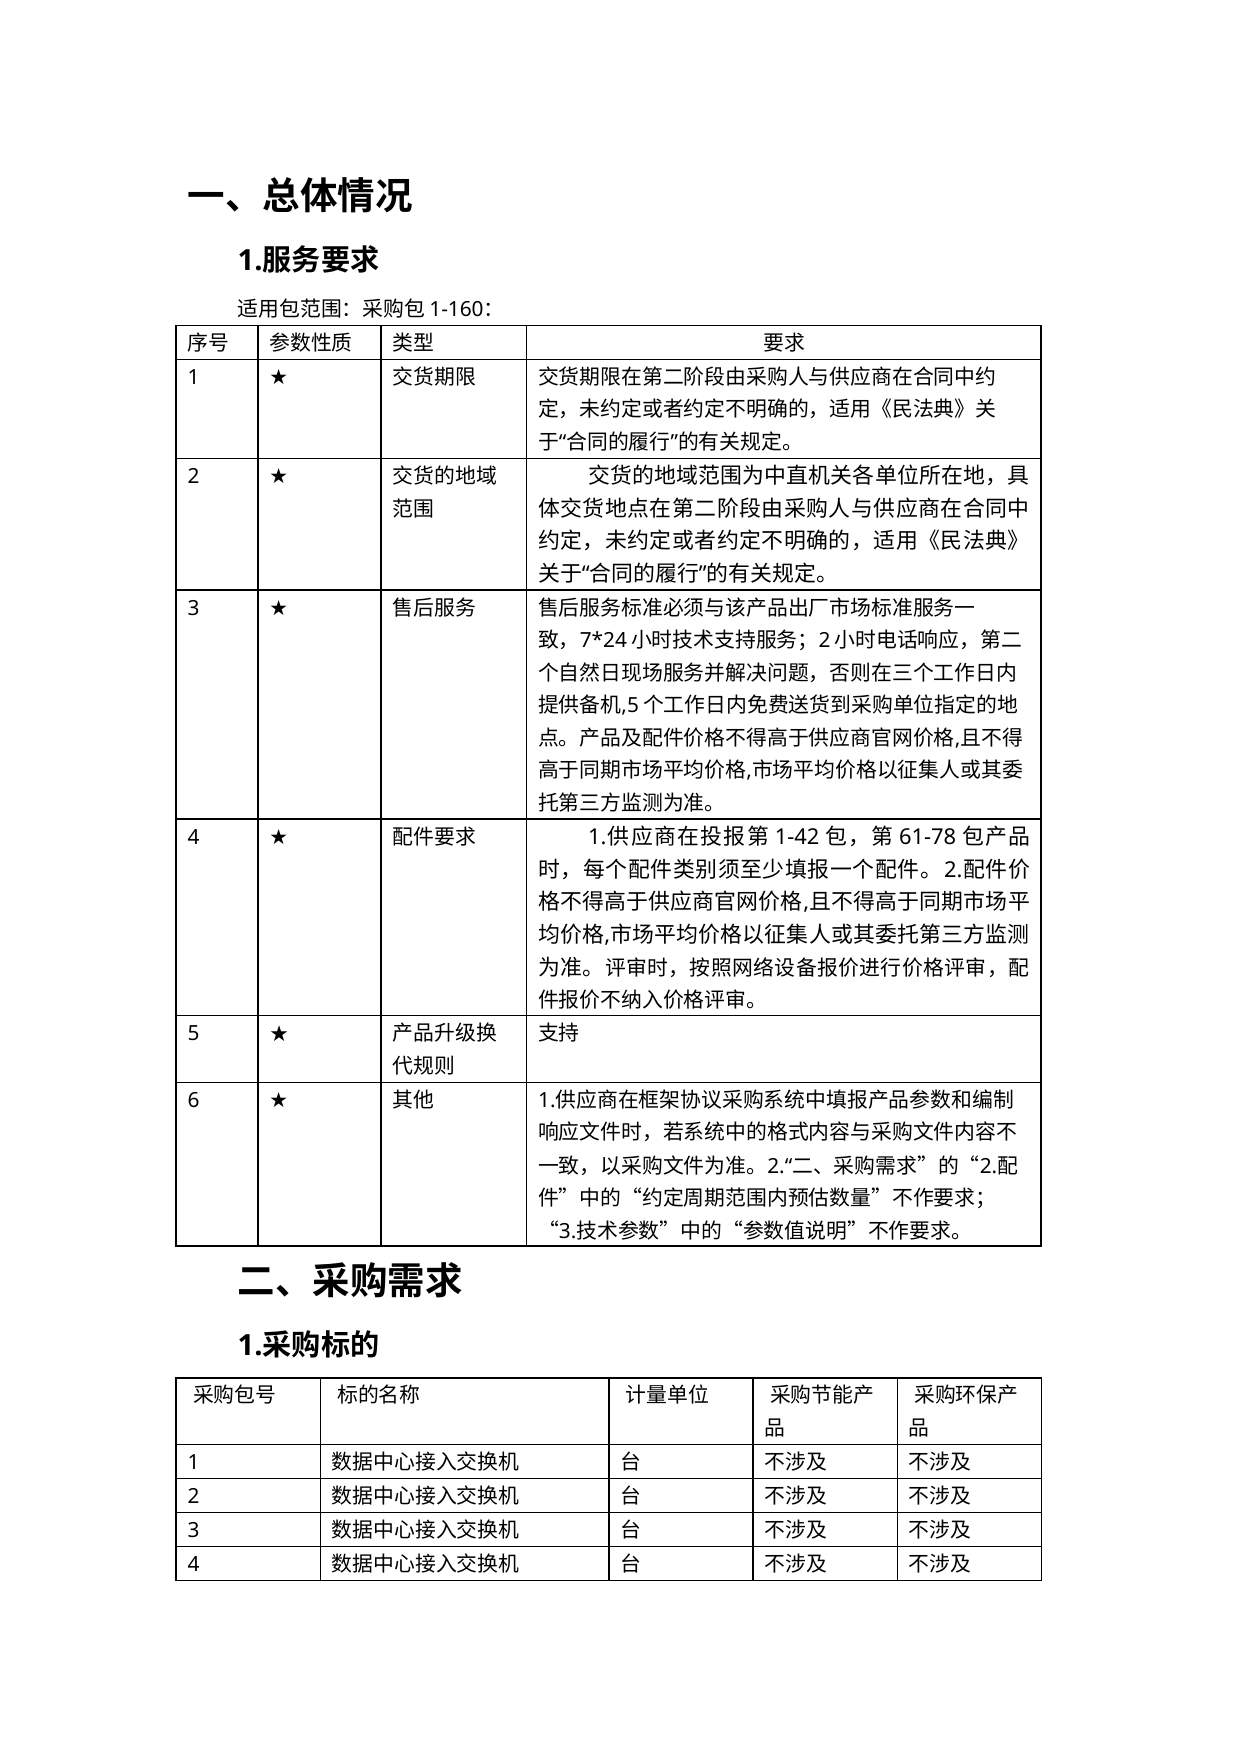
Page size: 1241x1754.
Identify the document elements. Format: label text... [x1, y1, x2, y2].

table_cell 1 [177, 1445, 320, 1478]
table_cell 3 [177, 591, 257, 818]
table_cell 售后服务标准必须与该产品出厂市场标准服务一致，7*24小时技术支持服务；2小时电话响应，第二个自然日现场服务并解决问题，否则在三个工作日内提供备机,5个工作日内免费送货到采购单位指定的地点。产品及配件价格不得高于供应商官网价格,且不得高于同期市场平均价格,市场平均价格以征集人或其委托第三方监测为准。 [527, 591, 1040, 818]
text 1.服务要求 [187, 227, 1053, 292]
table_cell ★ [259, 1016, 380, 1081]
table_cell ★ [259, 459, 380, 589]
table_cell 台 [610, 1445, 752, 1478]
table_cell 交货的地域范围为中直机关各单位所在地，具体交货地点在第二阶段由采购人与供应商在合同中约定，未约定或者约定不明确的，适用《民法典》关于“合同的履行”的有关规定。 [527, 459, 1040, 589]
table_cell 交货的地域范围 [382, 459, 526, 589]
table_header 采购环保产品 [898, 1379, 1041, 1443]
text 一、总体情况 [187, 162, 1053, 227]
table_header 计量单位 [610, 1379, 752, 1443]
table_cell 数据中心接入交换机 [321, 1479, 608, 1512]
table_cell 其他 [382, 1083, 526, 1245]
table_cell 台 [610, 1547, 752, 1580]
table_cell 不涉及 [898, 1513, 1041, 1546]
table_cell 6 [177, 1083, 257, 1245]
table_cell 数据中心接入交换机 [321, 1547, 608, 1580]
table_cell 不涉及 [898, 1445, 1041, 1478]
table_cell 配件要求 [382, 820, 526, 1015]
table_cell 不涉及 [754, 1513, 897, 1546]
table_cell 交货期限在第二阶段由采购人与供应商在合同中约定，未约定或者约定不明确的，适用《民法典》关于“合同的履行”的有关规定。 [527, 360, 1040, 458]
table_cell 不涉及 [754, 1547, 897, 1580]
text 二、采购需求 [187, 1247, 1053, 1312]
table_header 要求 [527, 326, 1040, 358]
table_header 序号 [177, 326, 257, 358]
table_cell 不涉及 [754, 1479, 897, 1512]
table_cell 产品升级换代规则 [382, 1016, 526, 1081]
table_cell 3 [177, 1513, 320, 1546]
table_cell 2 [177, 1479, 320, 1512]
table_cell 2 [177, 459, 257, 589]
table_cell 售后服务 [382, 591, 526, 818]
table_cell 不涉及 [898, 1547, 1041, 1580]
table_cell 1.供应商在投报第1-42包，第61-78包产品时，每个配件类别须至少填报一个配件。2.配件价格不得高于供应商官网价格,且不得高于同期市场平均价格,市场平均价格以征集人或其委托第三方监测为准。评审时，按照网络设备报价进行价格评审，配件报价不纳入价格评审。 [527, 820, 1040, 1015]
table_cell ★ [259, 1083, 380, 1245]
text 适用包范围：采购包1-160： [187, 292, 1053, 324]
table_cell ★ [259, 591, 380, 818]
table_cell 5 [177, 1016, 257, 1081]
table_cell 不涉及 [754, 1445, 897, 1478]
table_cell 1.供应商在框架协议采购系统中填报产品参数和编制响应文件时，若系统中的格式内容与采购文件内容不一致，以采购文件为准。2.“二、采购需求”的“2.配件”中的“约定周期范围内预估数量”不作要求；“3.技术参数”中的“参数值说明”不作要求。 [527, 1083, 1040, 1245]
table_cell 支持 [527, 1016, 1040, 1081]
table_cell 数据中心接入交换机 [321, 1445, 608, 1478]
table_cell 交货期限 [382, 360, 526, 458]
table_cell ★ [259, 360, 380, 458]
table_cell 数据中心接入交换机 [321, 1513, 608, 1546]
table_header 采购包号 [177, 1379, 320, 1443]
table_header 参数性质 [259, 326, 380, 358]
table_cell 4 [177, 1547, 320, 1580]
table_cell 台 [610, 1479, 752, 1512]
table_cell 台 [610, 1513, 752, 1546]
text 1.采购标的 [187, 1312, 1053, 1377]
table_cell 1 [177, 360, 257, 458]
table_header 采购节能产品 [754, 1379, 897, 1443]
table_header 标的名称 [321, 1379, 608, 1443]
table_cell 不涉及 [898, 1479, 1041, 1512]
table_cell ★ [259, 820, 380, 1015]
table_cell 4 [177, 820, 257, 1015]
table_header 类型 [382, 326, 526, 358]
